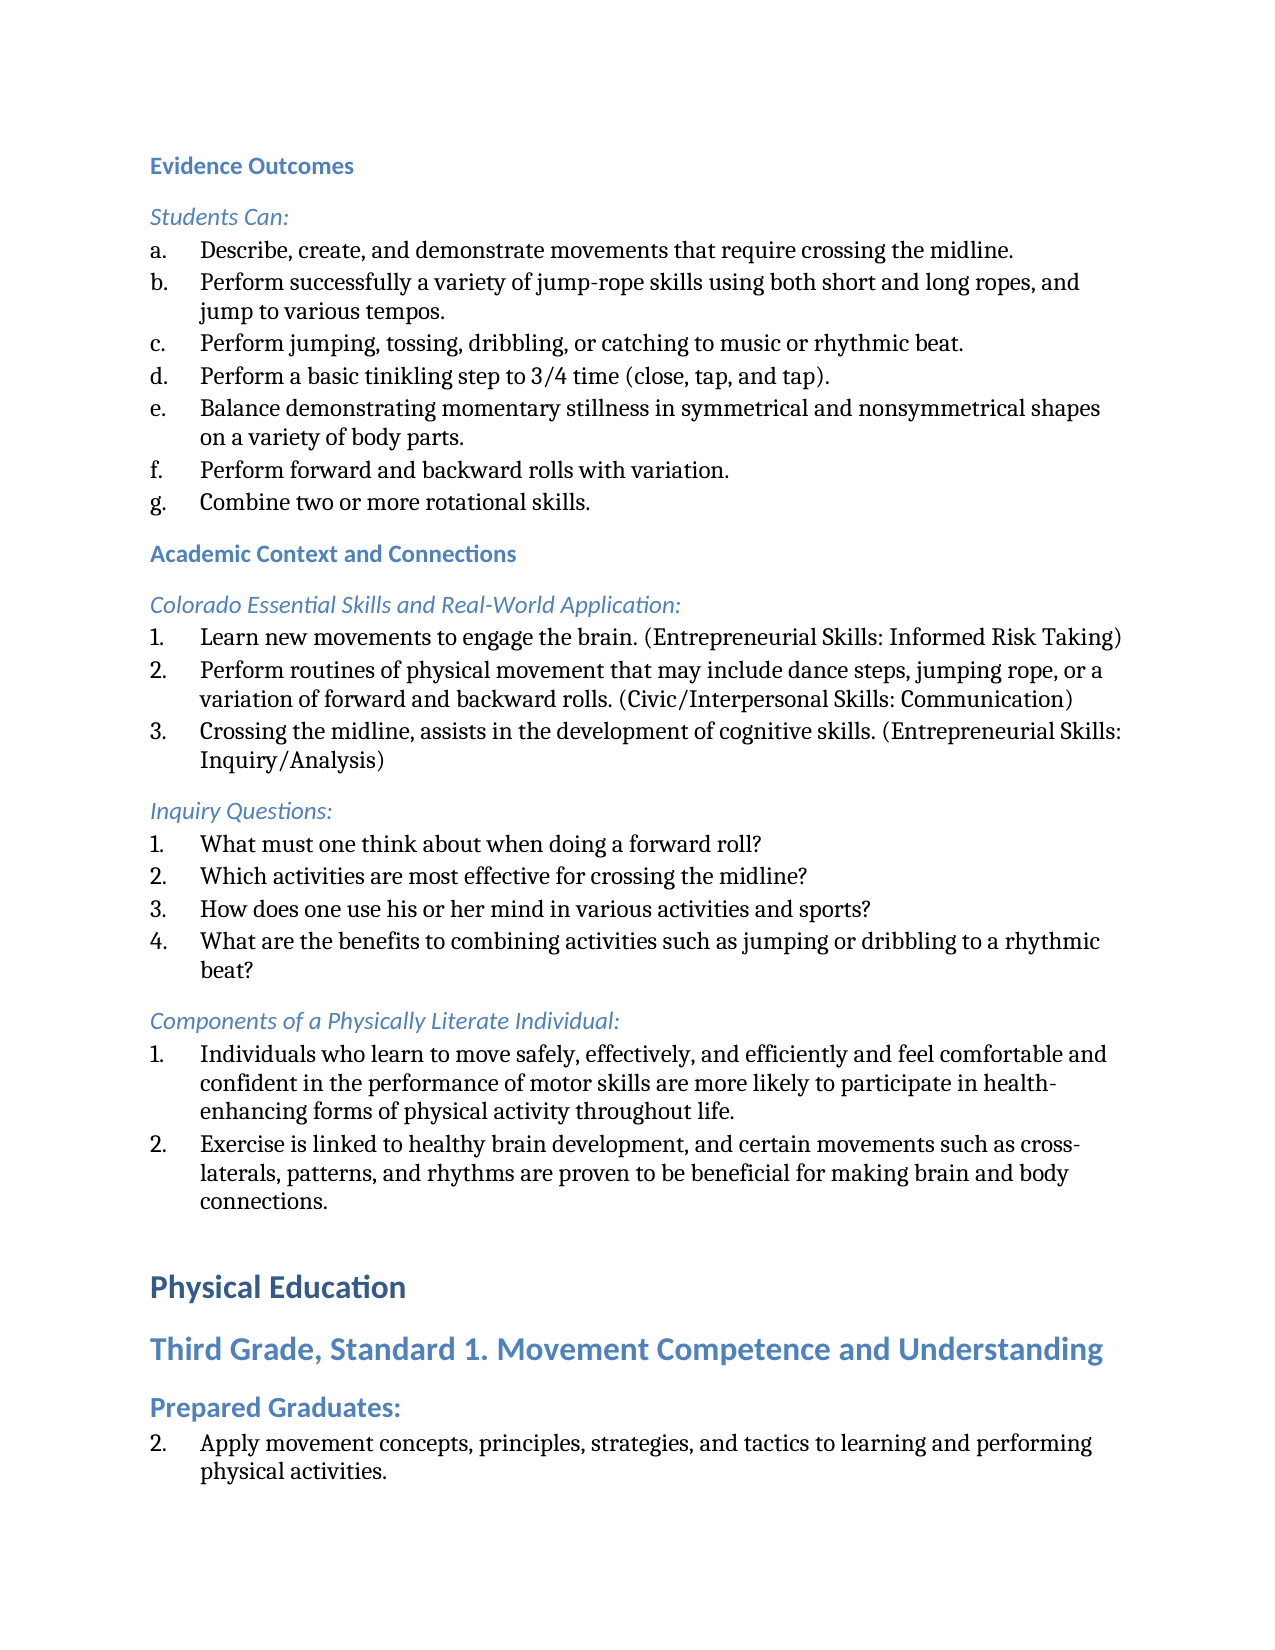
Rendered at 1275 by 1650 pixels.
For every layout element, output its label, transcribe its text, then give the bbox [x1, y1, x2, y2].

subtitle Students Can: [150, 201, 1125, 232]
list Describe, create, and demonstrate movements that require crossing the midline. [150, 236, 1125, 264]
list Individuals who learn to move safely, effectively, and efficiently and feel comfortable and confident in the performance of motor skills are more likely to participate in health-enhancing forms of physical activity throughout life. [150, 1040, 1125, 1126]
subtitle Physical Education [150, 1266, 1125, 1307]
list Combine two or more rotational skills. [150, 488, 1125, 517]
subtitle Academic Context and Connections [150, 538, 1125, 568]
list Which activities are most effective for crossing the midline? [150, 862, 1125, 891]
list Exercise is linked to healthy brain development, and certain movements such as cross-laterals, patterns, and rhythms are proven to be beneficial for making brain and body connections. [150, 1130, 1125, 1216]
list How does one use his or her mind in various activities and sports? [150, 895, 1125, 923]
list Learn new movements to engage the brain. (Entrepreneurial Skills: Informed Risk Taking) [150, 623, 1125, 652]
list Balance demonstrating momentary stillness in symmetrical and nonsymmetrical shapes on a variety of body parts. [150, 394, 1125, 452]
subtitle Evidence Outcomes [150, 150, 1125, 181]
subtitle Components of a Physically Literate Individual: [150, 1006, 1125, 1036]
list Perform routines of physical movement that may include dance steps, jumping rope, or a variation of forward and backward rolls. (Civic/Interpersonal Skills: Communication) [150, 656, 1125, 713]
list Crossing the midline, assists in the development of cognitive skills. (Entrepreneurial Skills: Inquiry/Analysis) [150, 717, 1125, 774]
list What are the benefits to combining activities such as jumping or dribbling to a rhythmic beat? [150, 927, 1125, 985]
list Apply movement concepts, principles, strategies, and tactics to learning and performing physical activities. [150, 1428, 1125, 1486]
subtitle Third Grade, Standard 1. Movement Competence and Understanding [150, 1328, 1125, 1368]
list Perform forward and backward rolls with variation. [150, 456, 1125, 484]
list Perform a basic tinikling step to 3/4 time (close, tap, and tap). [150, 362, 1125, 391]
subtitle Prepared Graduates: [150, 1389, 1125, 1425]
list Perform successfully a variety of jump-rope skills using both short and long ropes, and jump to various tempos. [150, 268, 1125, 326]
list What must one think about when doing a forward roll? [150, 830, 1125, 858]
subtitle Colorado Essential Skills and Real-World Application: [150, 589, 1125, 619]
subtitle Inquiry Questions: [150, 795, 1125, 826]
list Perform jumping, tossing, dribbling, or catching to music or rhythmic beat. [150, 329, 1125, 358]
